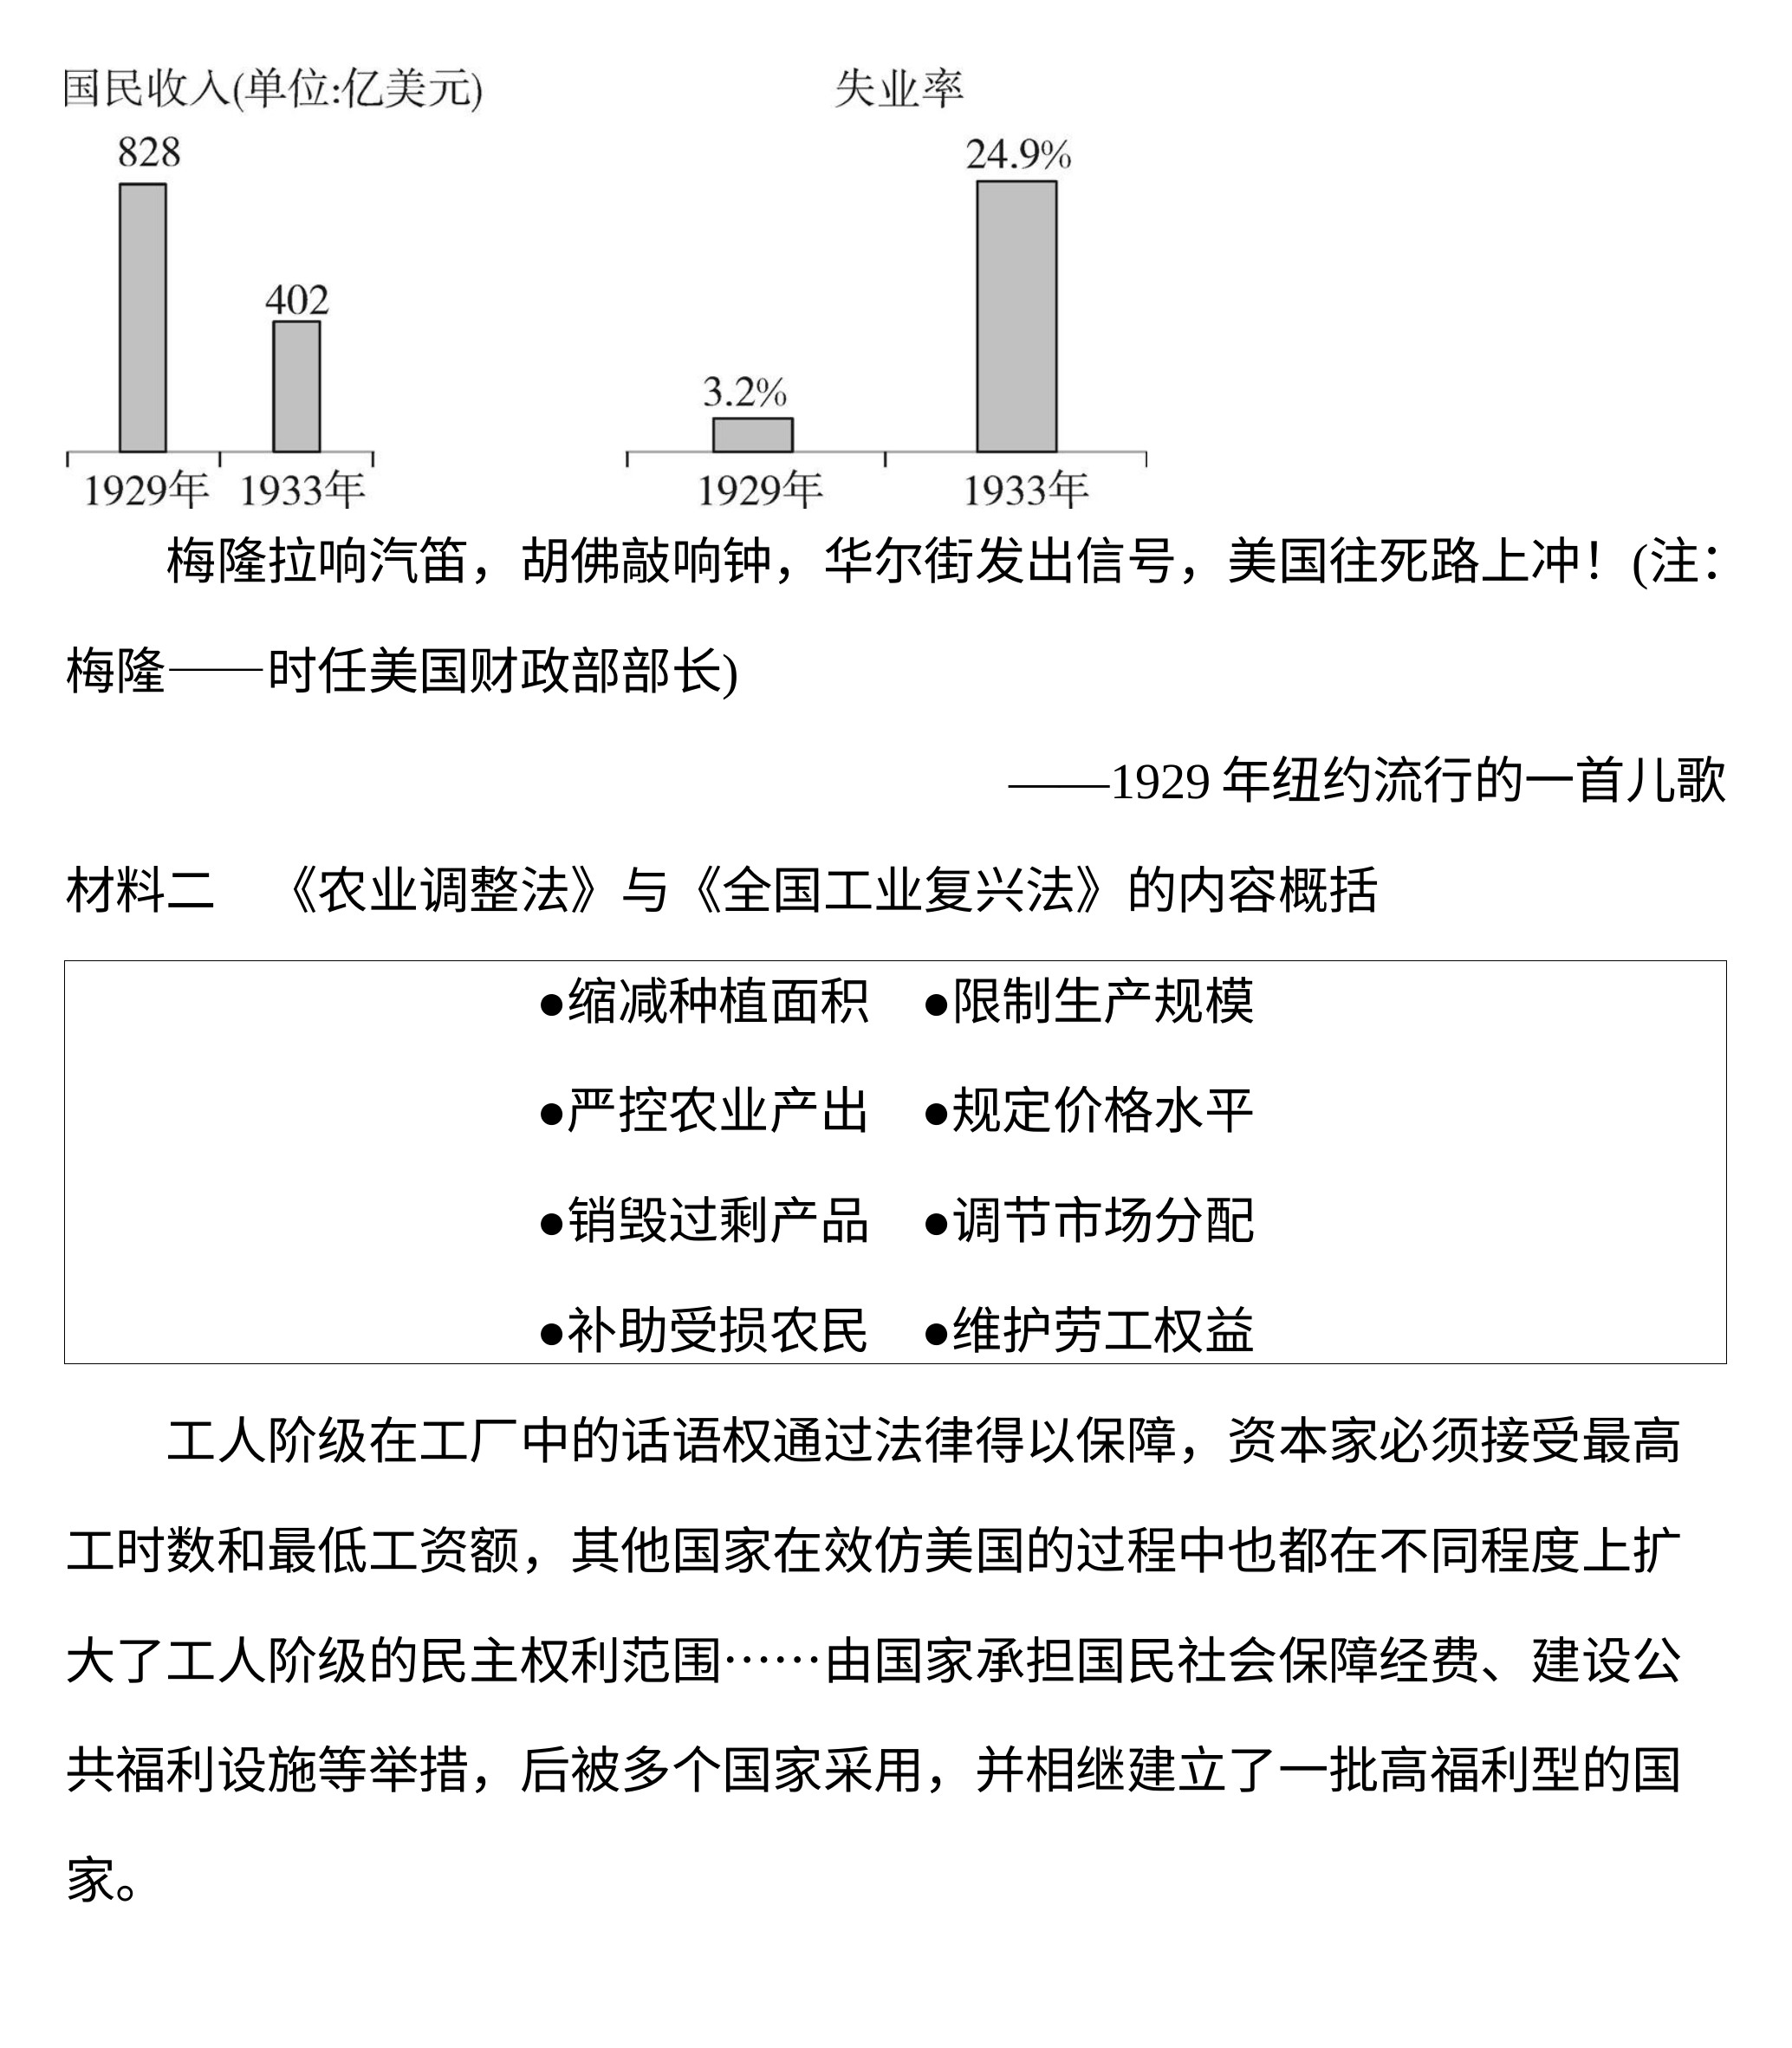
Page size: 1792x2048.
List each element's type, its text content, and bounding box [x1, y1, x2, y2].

text 梅隆拉响汽笛，胡佛敲响钟，华尔街发出信号，美国往死路上冲！(注：梅隆——时任美国财政部部长) [65, 521, 1726, 704]
text ●严控农业产出 ●规定价格水平 [65, 1070, 1726, 1144]
text 工人阶级在工厂中的话语权通过法律得以保障，资本家必须接受最高工时数和最低工资额，其他国家在效仿美国的过程中也都在不同程度上扩大了工人阶级的民主权利范围……由国家承担国民社会保障经费、建设公共福利设施等举措，后被多个国家采用，并相继建立了一批高福利型的国家。 [65, 1401, 1726, 1913]
picture [65, 67, 1147, 509]
text 材料二 《农业调整法》与《全国工业复兴法》的内容概括 [65, 850, 1726, 923]
text ——1929年纽约流行的一首儿歌 [65, 740, 1726, 814]
text ●补助受损农民 ●维护劳工权益 [65, 1289, 1726, 1363]
text ●缩减种植面积 ●限制生产规模 [65, 961, 1726, 1034]
text ●销毁过剩产品 ●调节市场分配 [65, 1180, 1726, 1253]
